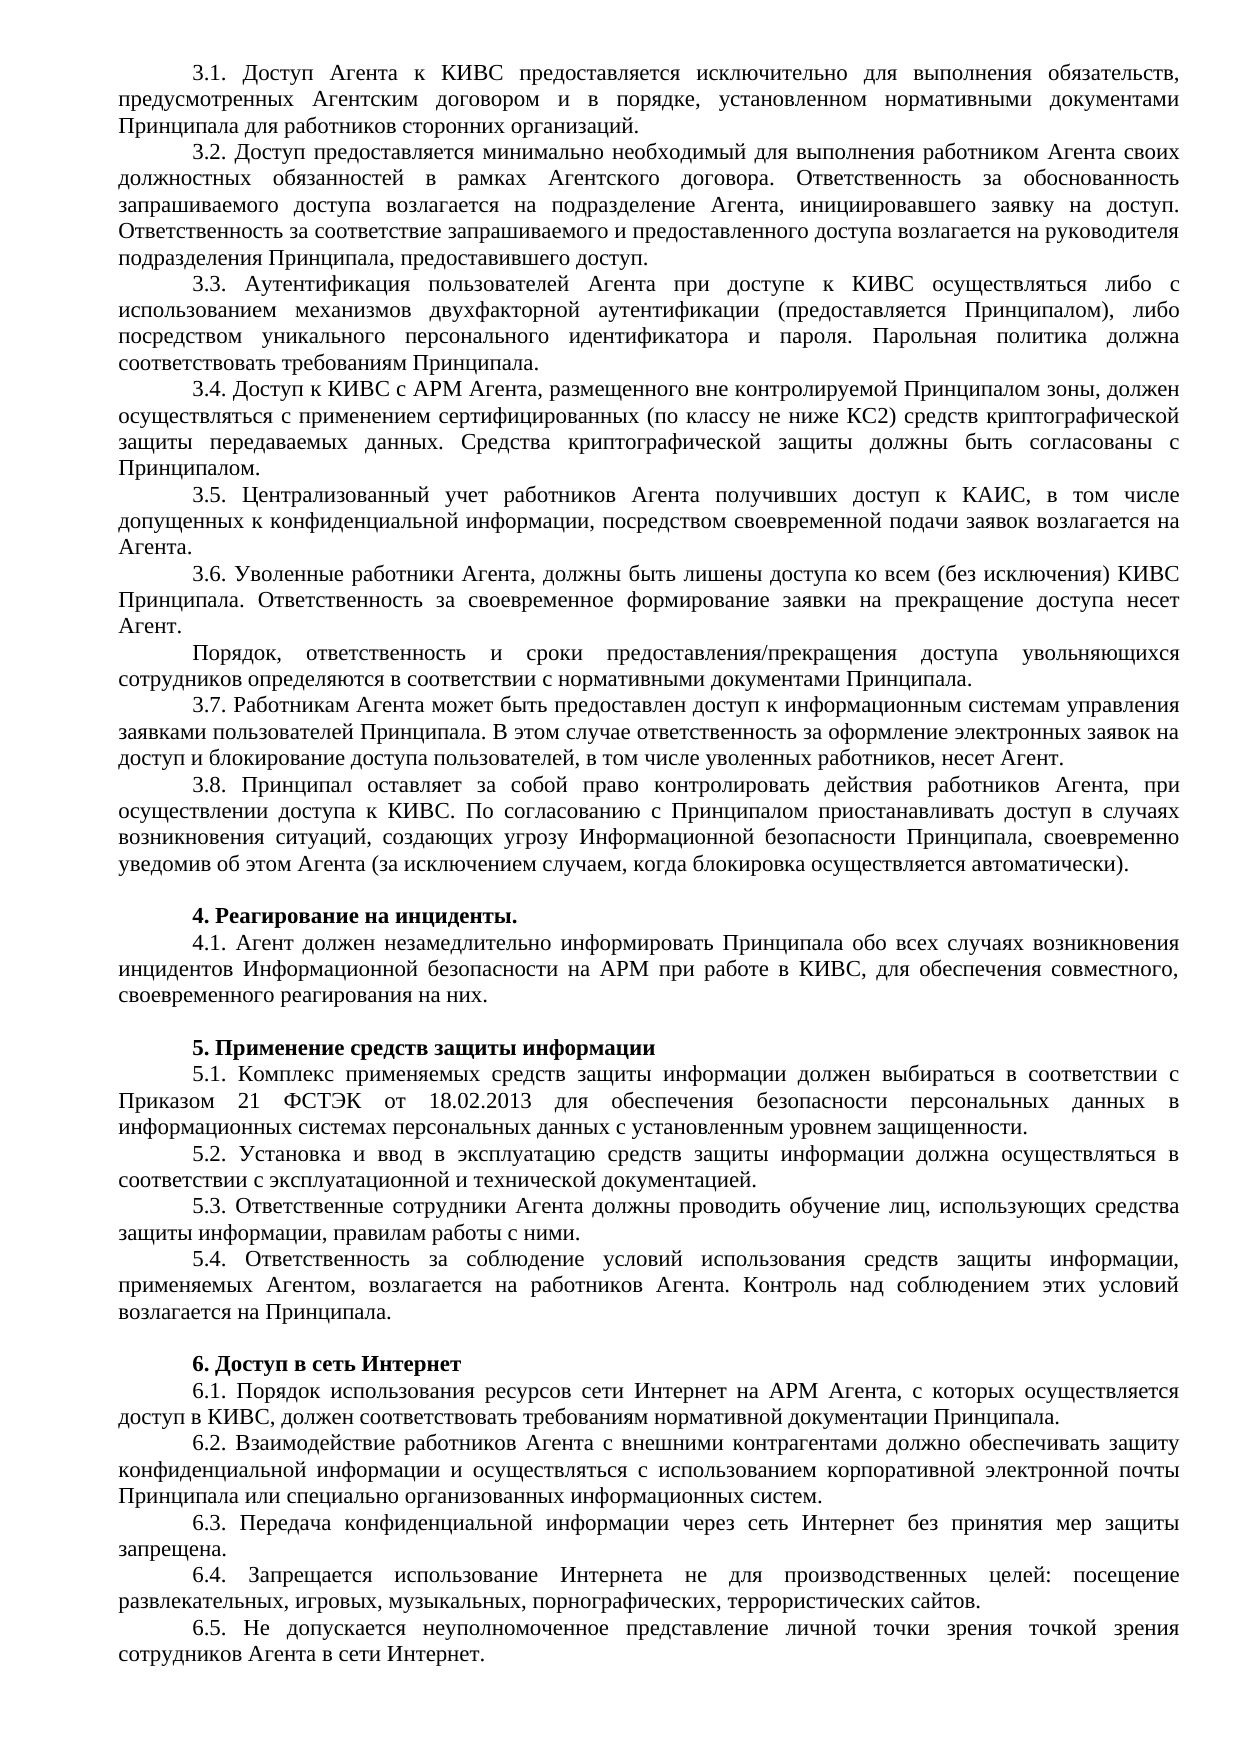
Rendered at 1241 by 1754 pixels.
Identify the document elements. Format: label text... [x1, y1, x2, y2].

text 4.1. Агент должен незамедлительно информировать Принципала обо всех случаях возникновения инцидентов Информационной безопасности на АРМ при работе в КИВС, для обеспечения совместного, своевременного реагирования на них. [118, 929, 1181, 1008]
text 3.3. Аутентификация пользователей Агента при доступе к КИВС осуществляться либо с использованием механизмов двухфакторной аутентификации (предоставляется Принципалом), либо посредством уникального персонального идентификатора и пароля. Парольная политика должна соответствовать требованиям Принципала. [118, 270, 1181, 375]
text 6.3. Передача конфиденциальной информации через сеть Интернет без принятия мер защиты запрещена. [118, 1508, 1181, 1561]
text 3.7. Работникам Агента может быть предоставлен доступ к информационным системам управления заявками пользователей Принципала. В этом случае ответственность за оформление электронных заявок на доступ и блокирование доступа пользователей, в том числе уволенных работников, несет Агент. [118, 692, 1181, 771]
text 5.2. Установка и ввод в эксплуатацию средств защиты информации должна осуществляться в соответствии с эксплуатационной и технической документацией. [118, 1139, 1181, 1192]
text 6.1. Порядок использования ресурсов сети Интернет на АРМ Агента, с которых осуществляется доступ в КИВС, должен соответствовать требованиям нормативной документации Принципала. [118, 1377, 1181, 1429]
text 5. Применение средств защиты информации [118, 1034, 1181, 1061]
text 6. Доступ в сеть Интернет [118, 1350, 1181, 1377]
text 3.5. Централизованный учет работников Агента получивших доступ к КАИС, в том числе допущенных к конфиденциальной информации, посредством своевременной подачи заявок возлагается на Агента. [118, 481, 1181, 560]
text 5.3. Ответственные сотрудники Агента должны проводить обучение лиц, использующих средства защиты информации, правилам работы с ними. [118, 1192, 1181, 1245]
text Порядок, ответственность и сроки предоставления/прекращения доступа увольняющихся сотрудников определяются в соответствии с нормативными документами Принципала. [118, 639, 1181, 692]
text 4. Реагирование на инциденты. [118, 902, 1181, 929]
text 6.4. Запрещается использование Интернета не для производственных целей: посещение развлекательных, игровых, музыкальных, порнографических, террористических сайтов. [118, 1561, 1181, 1614]
text 5.4. Ответственность за соблюдение условий использования средств защиты информации, применяемых Агентом, возлагается на работников Агента. Контроль над соблюдением этих условий возлагается на Принципала. [118, 1245, 1181, 1324]
text 3.6. Уволенные работники Агента, должны быть лишены доступа ко всем (без исключения) КИВС Принципала. Ответственность за своевременное формирование заявки на прекращение доступа несет Агент. [118, 560, 1181, 639]
text 5.1. Комплекс применяемых средств защиты информации должен выбираться в соответствии с Приказом 21 ФСТЭК от 18.02.2013 для обеспечения безопасности персональных данных в информационных системах персональных данных с установленным уровнем защищенности. [118, 1061, 1181, 1139]
text 3.2. Доступ предоставляется минимально необходимый для выполнения работником Агента своих должностных обязанностей в рамках Агентского договора. Ответственность за обоснованность запрашиваемого доступа возлагается на подразделение Агента, инициировавшего заявку на доступ. Ответственность за соответствие запрашиваемого и предоставленного доступа возлагается на руководителя подразделения Принципала, предоставившего доступ. [118, 138, 1181, 270]
text 6.2. Взаимодействие работников Агента с внешними контрагентами должно обеспечивать защиту конфиденциальной информации и осуществляться с использованием корпоративной электронной почты Принципала или специально организованных информационных систем. [118, 1429, 1181, 1508]
text 6.5. Не допускается неуполномоченное представление личной точки зрения точкой зрения сотрудников Агента в сети Интернет. [118, 1614, 1181, 1667]
text 3.8. Принципал оставляет за собой право контролировать действия работников Агента, при осуществлении доступа к КИВС. По согласованию с Принципалом приостанавливать доступ в случаях возникновения ситуаций, создающих угрозу Информационной безопасности Принципала, своевременно уведомив об этом Агента (за исключением случаем, когда блокировка осуществляется автоматически). [118, 771, 1181, 876]
text 3.4. Доступ к КИВС с АРМ Агента, размещенного вне контролируемой Принципалом зоны, должен осуществляться с применением сертифицированных (по классу не ниже КС2) средств криптографической защиты передаваемых данных. Средства криптографической защиты должны быть согласованы с Принципалом. [118, 375, 1181, 481]
text 3.1. Доступ Агента к КИВС предоставляется исключительно для выполнения обязательств, предусмотренных Агентским договором и в порядке, установленном нормативными документами Принципала для работников сторонних организаций. [118, 59, 1181, 138]
